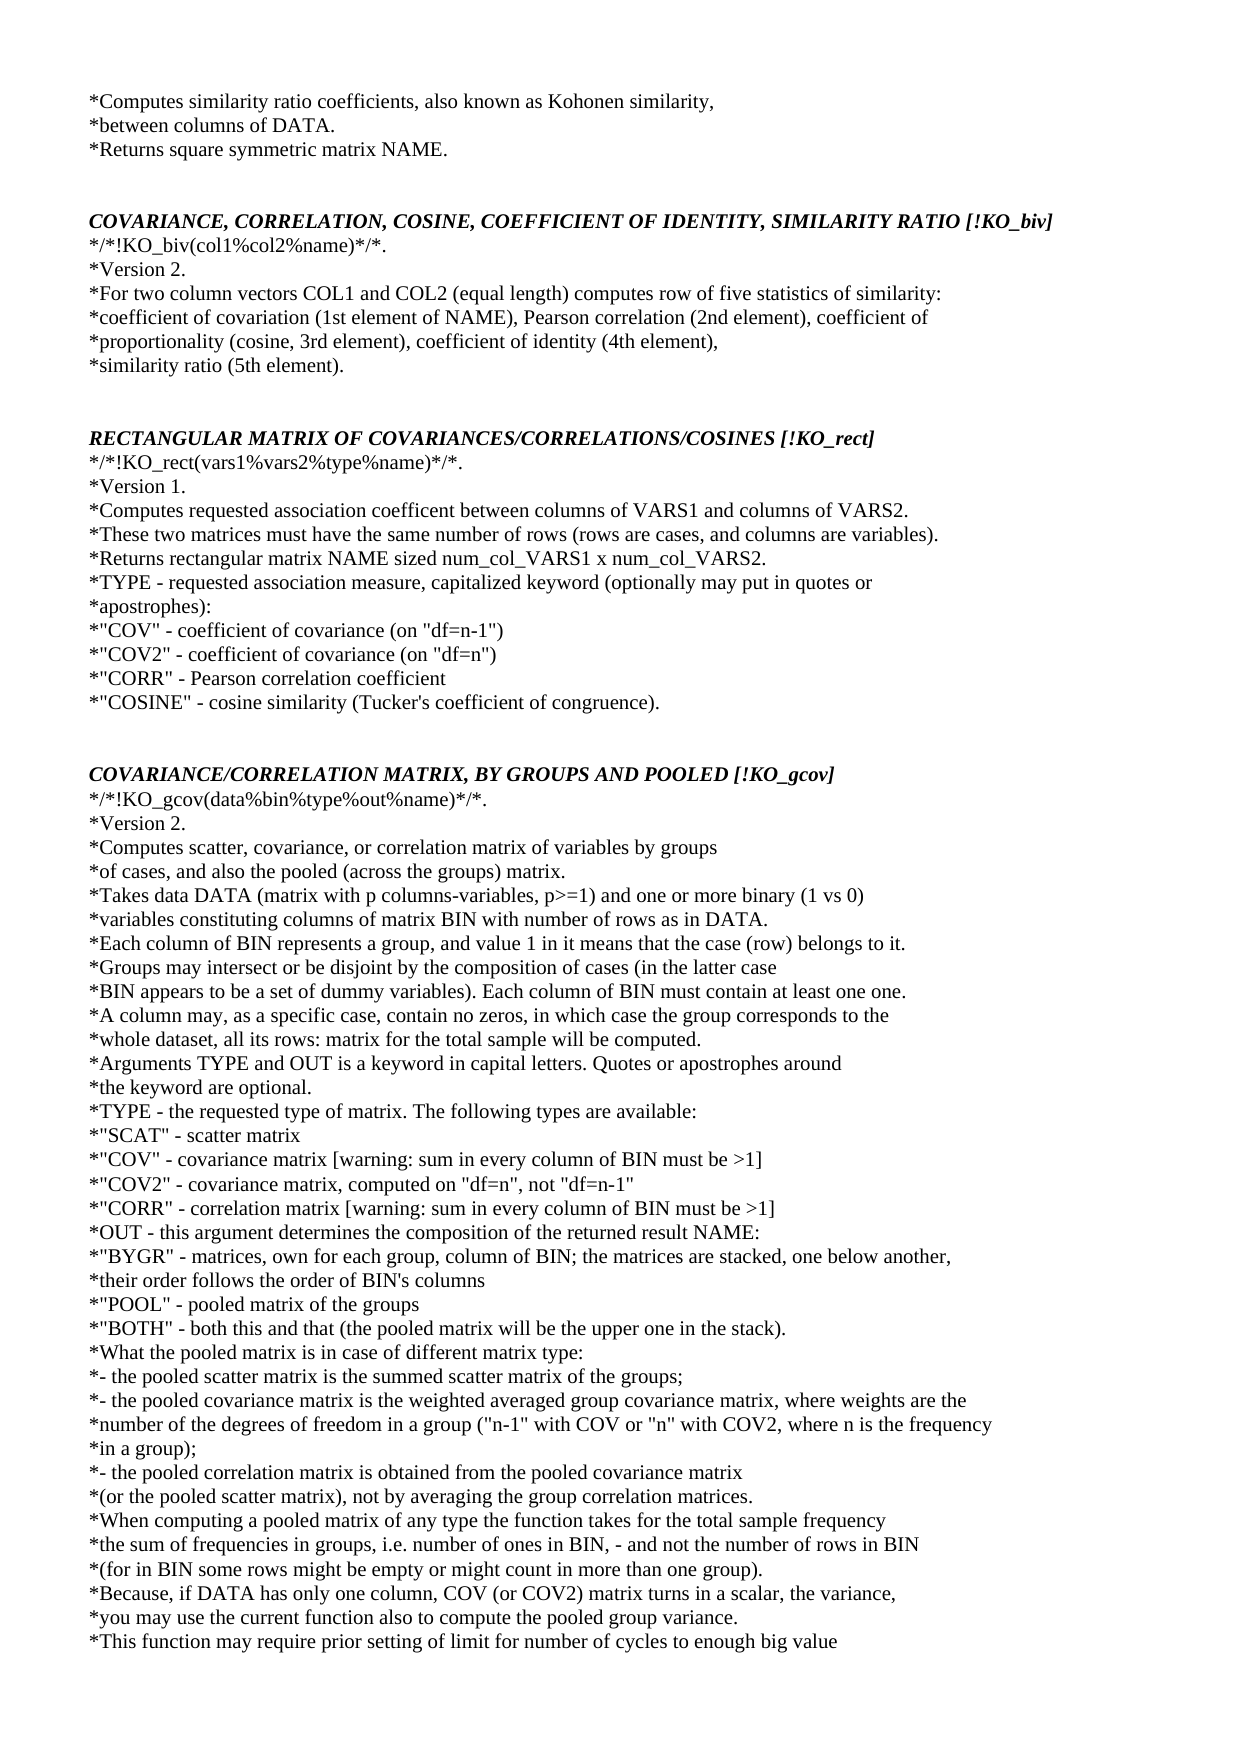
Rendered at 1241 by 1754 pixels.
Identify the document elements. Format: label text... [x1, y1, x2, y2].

text *- the pooled scatter matrix is the summed scatter matrix of the groups; [89, 1364, 1152, 1388]
text */*!KO_gcov(data%bin%type%out%name)*/*. [89, 786, 1152, 811]
text *"POOL" - pooled matrix of the groups [89, 1292, 1152, 1316]
text *Computes scatter, covariance, or correlation matrix of variables by groups [89, 834, 1152, 859]
subtitle COVARIANCE, CORRELATION, COSINE, COEFFICIENT OF IDENTITY, SIMILARITY RATIO [!KO_biv] [89, 209, 1152, 233]
text *Computes similarity ratio coefficients, also known as Kohonen similarity, [89, 89, 1152, 113]
text *their order follows the order of BIN's columns [89, 1268, 1152, 1292]
text *TYPE - requested association measure, capitalized keyword (optionally may put in quotes or [89, 570, 1152, 594]
text *Computes requested association coefficent between columns of VARS1 and columns of VARS2. [89, 498, 1152, 522]
text *"COV" - covariance matrix [warning: sum in every column of BIN must be >1] [89, 1147, 1152, 1171]
text *similarity ratio (5th element). [89, 353, 1152, 377]
text *(or the pooled scatter matrix), not by averaging the group correlation matrices. [89, 1484, 1152, 1508]
text *Version 2. [89, 257, 1152, 281]
text *OUT - this argument determines the composition of the returned result NAME: [89, 1219, 1152, 1244]
text *the keyword are optional. [89, 1075, 1152, 1099]
text *Arguments TYPE and OUT is a keyword in capital letters. Quotes or apostrophes around [89, 1051, 1152, 1075]
text *"CORR" - correlation matrix [warning: sum in every column of BIN must be >1] [89, 1196, 1152, 1219]
text *you may use the current function also to compute the pooled group variance. [89, 1604, 1152, 1629]
text *number of the degrees of freedom in a group ("n-1" with COV or "n" with COV2, where n is the frequency [89, 1412, 1152, 1436]
text *"BOTH" - both this and that (the pooled matrix will be the upper one in the stack). [89, 1316, 1152, 1340]
text *Groups may intersect or be disjoint by the composition of cases (in the latter case [89, 955, 1152, 979]
text *"CORR" - Pearson correlation coefficient [89, 666, 1152, 690]
text *"SCAT" - scatter matrix [89, 1123, 1152, 1147]
text *Because, if DATA has only one column, COV (or COV2) matrix turns in a scalar, the variance, [89, 1581, 1152, 1604]
text *apostrophes): [89, 594, 1152, 618]
text *For two column vectors COL1 and COL2 (equal length) computes row of five statistics of similarity: [89, 281, 1152, 305]
text *BIN appears to be a set of dummy variables). Each column of BIN must contain at least one one. [89, 979, 1152, 1003]
subtitle RECTANGULAR MATRIX OF COVARIANCES/CORRELATIONS/COSINES [!KO_rect] [89, 426, 1152, 449]
text *the sum of frequencies in groups, i.e. number of ones in BIN, - and not the number of rows in BIN [89, 1532, 1152, 1556]
text *TYPE - the requested type of matrix. The following types are available: [89, 1099, 1152, 1123]
subtitle COVARIANCE/CORRELATION MATRIX, BY GROUPS AND POOLED [!KO_gcov] [89, 762, 1152, 786]
text *These two matrices must have the same number of rows (rows are cases, and columns are variables). [89, 522, 1152, 546]
text *A column may, as a specific case, contain no zeros, in which case the group corresponds to the [89, 1003, 1152, 1027]
text *Each column of BIN represents a group, and value 1 in it means that the case (row) belongs to it. [89, 931, 1152, 955]
text *coefficient of covariation (1st element of NAME), Pearson correlation (2nd element), coefficient of [89, 305, 1152, 329]
text *What the pooled matrix is in case of different matrix type: [89, 1340, 1152, 1364]
text *"COSINE" - cosine similarity (Tucker's coefficient of congruence). [89, 690, 1152, 714]
text *between columns of DATA. [89, 113, 1152, 137]
text *"COV2" - covariance matrix, computed on "df=n", not "df=n-1" [89, 1171, 1152, 1196]
text *of cases, and also the pooled (across the groups) matrix. [89, 859, 1152, 883]
text *(for in BIN some rows might be empty or might count in more than one group). [89, 1556, 1152, 1581]
text *Returns rectangular matrix NAME sized num_col_VARS1 x num_col_VARS2. [89, 546, 1152, 570]
text *in a group); [89, 1436, 1152, 1460]
text */*!KO_rect(vars1%vars2%type%name)*/*. [89, 449, 1152, 474]
text *This function may require prior setting of limit for number of cycles to enough big value [89, 1629, 1152, 1653]
text *"COV2" - coefficient of covariance (on "df=n") [89, 642, 1152, 666]
text *"COV" - coefficient of covariance (on "df=n-1") [89, 618, 1152, 642]
text *variables constituting columns of matrix BIN with number of rows as in DATA. [89, 907, 1152, 931]
text *Takes data DATA (matrix with p columns-variables, p>=1) and one or more binary (1 vs 0) [89, 883, 1152, 907]
text *- the pooled covariance matrix is the weighted averaged group covariance matrix, where weights are the [89, 1388, 1152, 1412]
text *Version 2. [89, 811, 1152, 834]
text *Version 1. [89, 474, 1152, 498]
text *whole dataset, all its rows: matrix for the total sample will be computed. [89, 1027, 1152, 1051]
text *Returns square symmetric matrix NAME. [89, 137, 1152, 161]
text *When computing a pooled matrix of any type the function takes for the total sample frequency [89, 1508, 1152, 1532]
text *proportionality (cosine, 3rd element), coefficient of identity (4th element), [89, 329, 1152, 353]
text *"BYGR" - matrices, own for each group, column of BIN; the matrices are stacked, one below another, [89, 1244, 1152, 1268]
text */*!KO_biv(col1%col2%name)*/*. [89, 233, 1152, 257]
text *- the pooled correlation matrix is obtained from the pooled covariance matrix [89, 1460, 1152, 1484]
